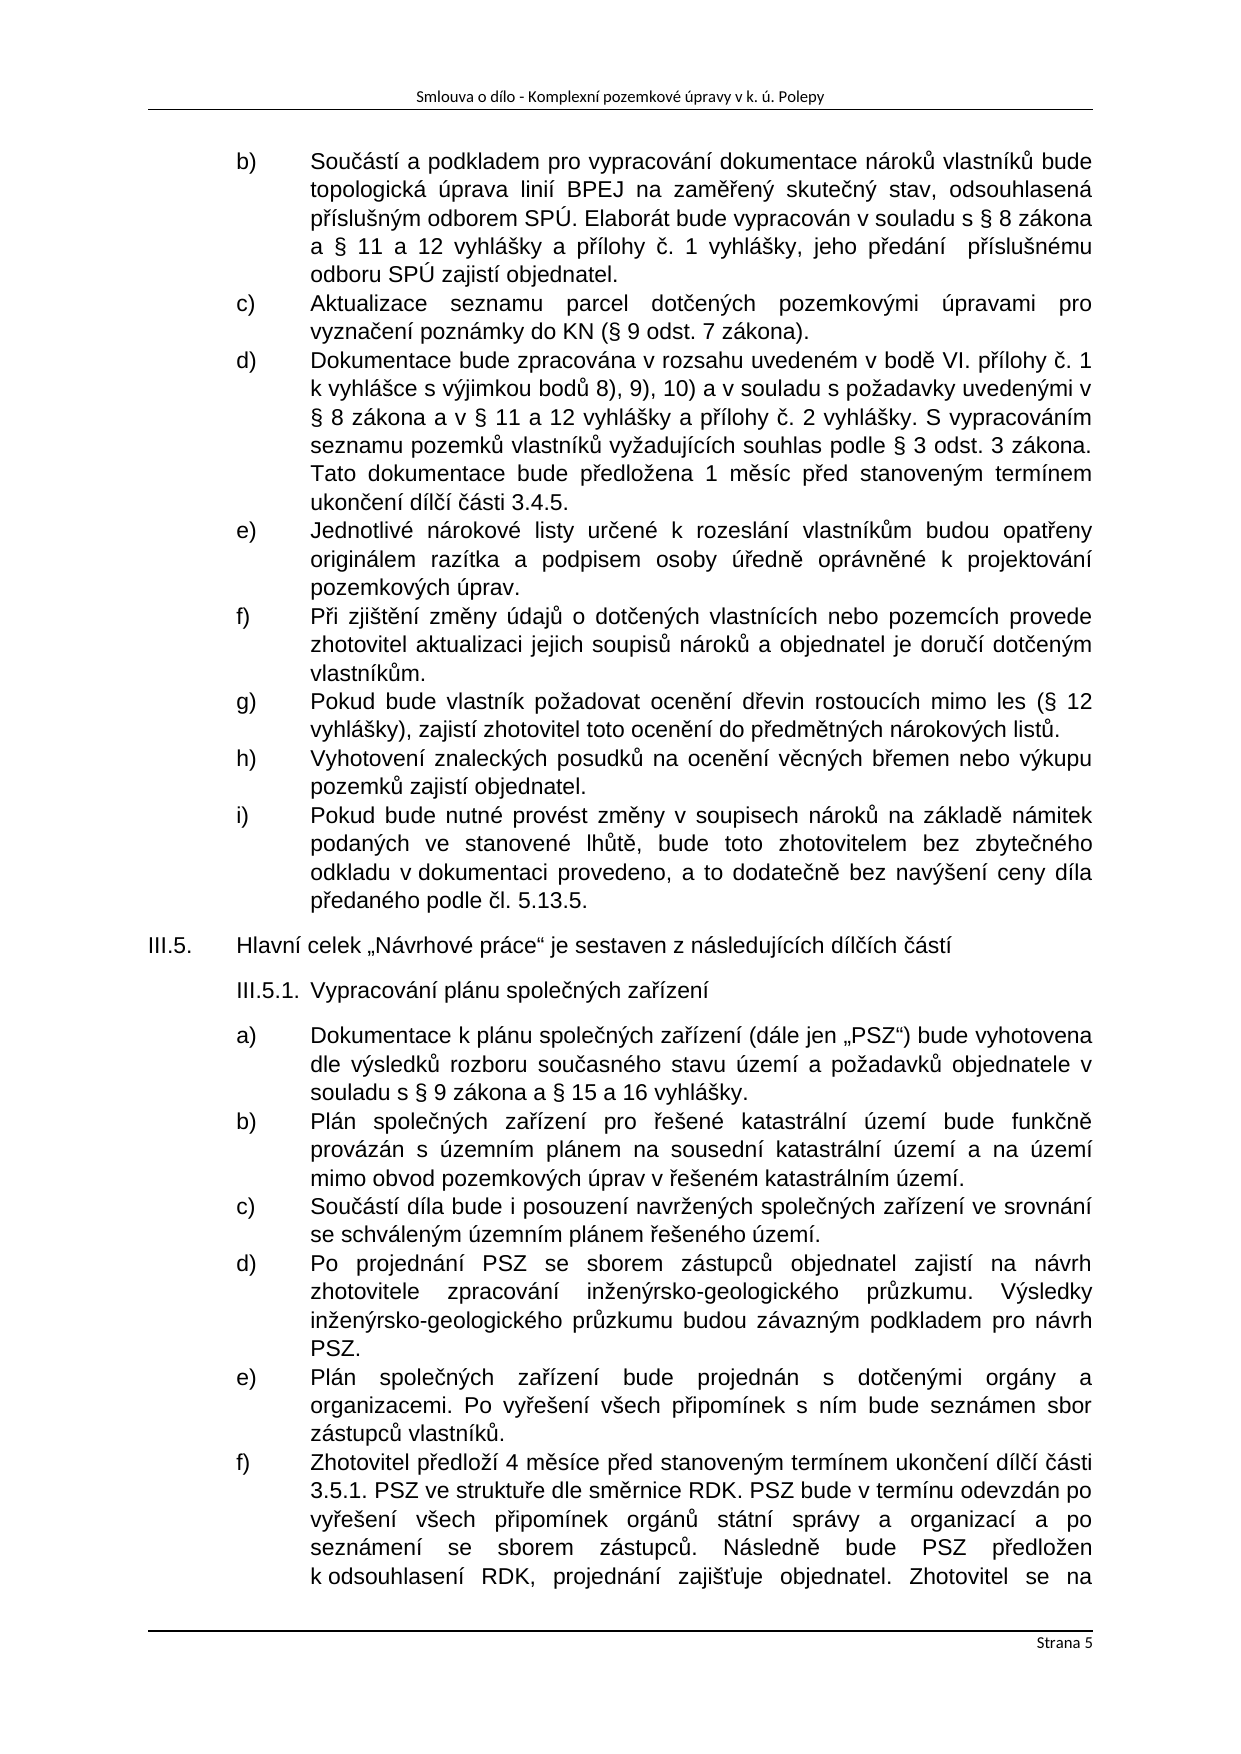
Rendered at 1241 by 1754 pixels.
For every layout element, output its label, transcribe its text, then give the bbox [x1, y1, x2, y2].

text Aktualizace seznamu parcel dotčených pozemkovými úpravami pro vyznačení poznámky do KN (§ 9 odst. 7 zákona). [236, 290, 1093, 344]
text Plán společných zařízení bude projednán s dotčenými orgány a organizacemi. Po vyřešení všech připomínek s ním bude seznámen sbor zástupců vlastníků. [236, 1363, 1093, 1447]
text Vypracování plánu společných zařízení [236, 977, 1093, 1003]
text Dokumentace k plánu společných zařízení (dále jen „PSZ“) bude vyhotovena dle výsledků rozboru současného stavu území a požadavků objednatele v souladu s § 9 zákona a § 15 a 16 vyhlášky. [236, 1022, 1093, 1106]
text Po projednání PSZ se sborem zástupců objednatel zajistí na návrh zhotovitele zpracování inženýrsko-geologického průzkumu. Výsledky inženýrsko-geologického průzkumu budou závazným podkladem pro návrh PSZ. [236, 1250, 1093, 1361]
text Součástí díla bude i posouzení navržených společných zařízení ve srovnání se schváleným územním plánem řešeného území. [236, 1193, 1093, 1248]
text Jednotlivé nárokové listy určené k rozeslání vlastníkům budou opatřeny originálem razítka a podpisem osoby úředně oprávněné k projektování pozemkových úprav. [236, 517, 1093, 601]
text Vyhotovení znaleckých posudků na ocenění věcných břemen nebo výkupu pozemků zajistí objednatel. [236, 745, 1093, 799]
text Pokud bude nutné provést změny v soupisech nároků na základě námitek podaných ve stanovené lhůtě, bude toto zhotovitelem bez zbytečného odkladu v dokumentaci provedeno, a to dodatečně bez navýšení ceny díla předaného podle čl. 5.13.5. [236, 802, 1093, 913]
list Hlavní celek „Návrhové práce“ je sestaven z následujících dílčích částí [148, 932, 1093, 958]
text Dokumentace bude zpracována v rozsahu uvedeném v bodě VI. přílohy č. 1 k vyhlášce s výjimkou bodů 8), 9), 10) a v souladu s požadavky uvedenými v § 8 zákona a v § 11 a 12 vyhlášky a přílohy č. 2 vyhlášky. S vypracováním seznamu pozemků vlastníků vyžadujících souhlas podle § 3 odst. 3 zákona. Tato dokumentace bude předložena 1 měsíc před stanoveným termínem ukončení dílčí části 3.4.5. [236, 347, 1093, 515]
text Při zjištění změny údajů o dotčených vlastnících nebo pozemcích provede zhotovitel aktualizaci jejich soupisů nároků a objednatel je doručí dotčeným vlastníkům. [236, 603, 1093, 686]
text Součástí a podkladem pro vypracování dokumentace nároků vlastníků bude topologická úprava linií BPEJ na zaměřený skutečný stav, odsouhlasená příslušným odborem SPÚ. Elaborát bude vypracován v souladu s § 8 zákona a § 11 a 12 vyhlášky a přílohy č. 1 vyhlášky, jeho předání příslušnému odboru SPÚ zajistí objednatel. [236, 148, 1093, 288]
text Plán společných zařízení pro řešené katastrální území bude funkčně provázán s územním plánem na sousední katastrální území a na území mimo obvod pozemkových úprav v řešeném katastrálním území. [236, 1108, 1093, 1191]
text Pokud bude vlastník požadovat ocenění dřevin rostoucích mimo les (§ 12 vyhlášky), zajistí zhotovitel toto ocenění do předmětných nárokových listů. [236, 688, 1093, 743]
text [236, 1449, 1093, 1589]
